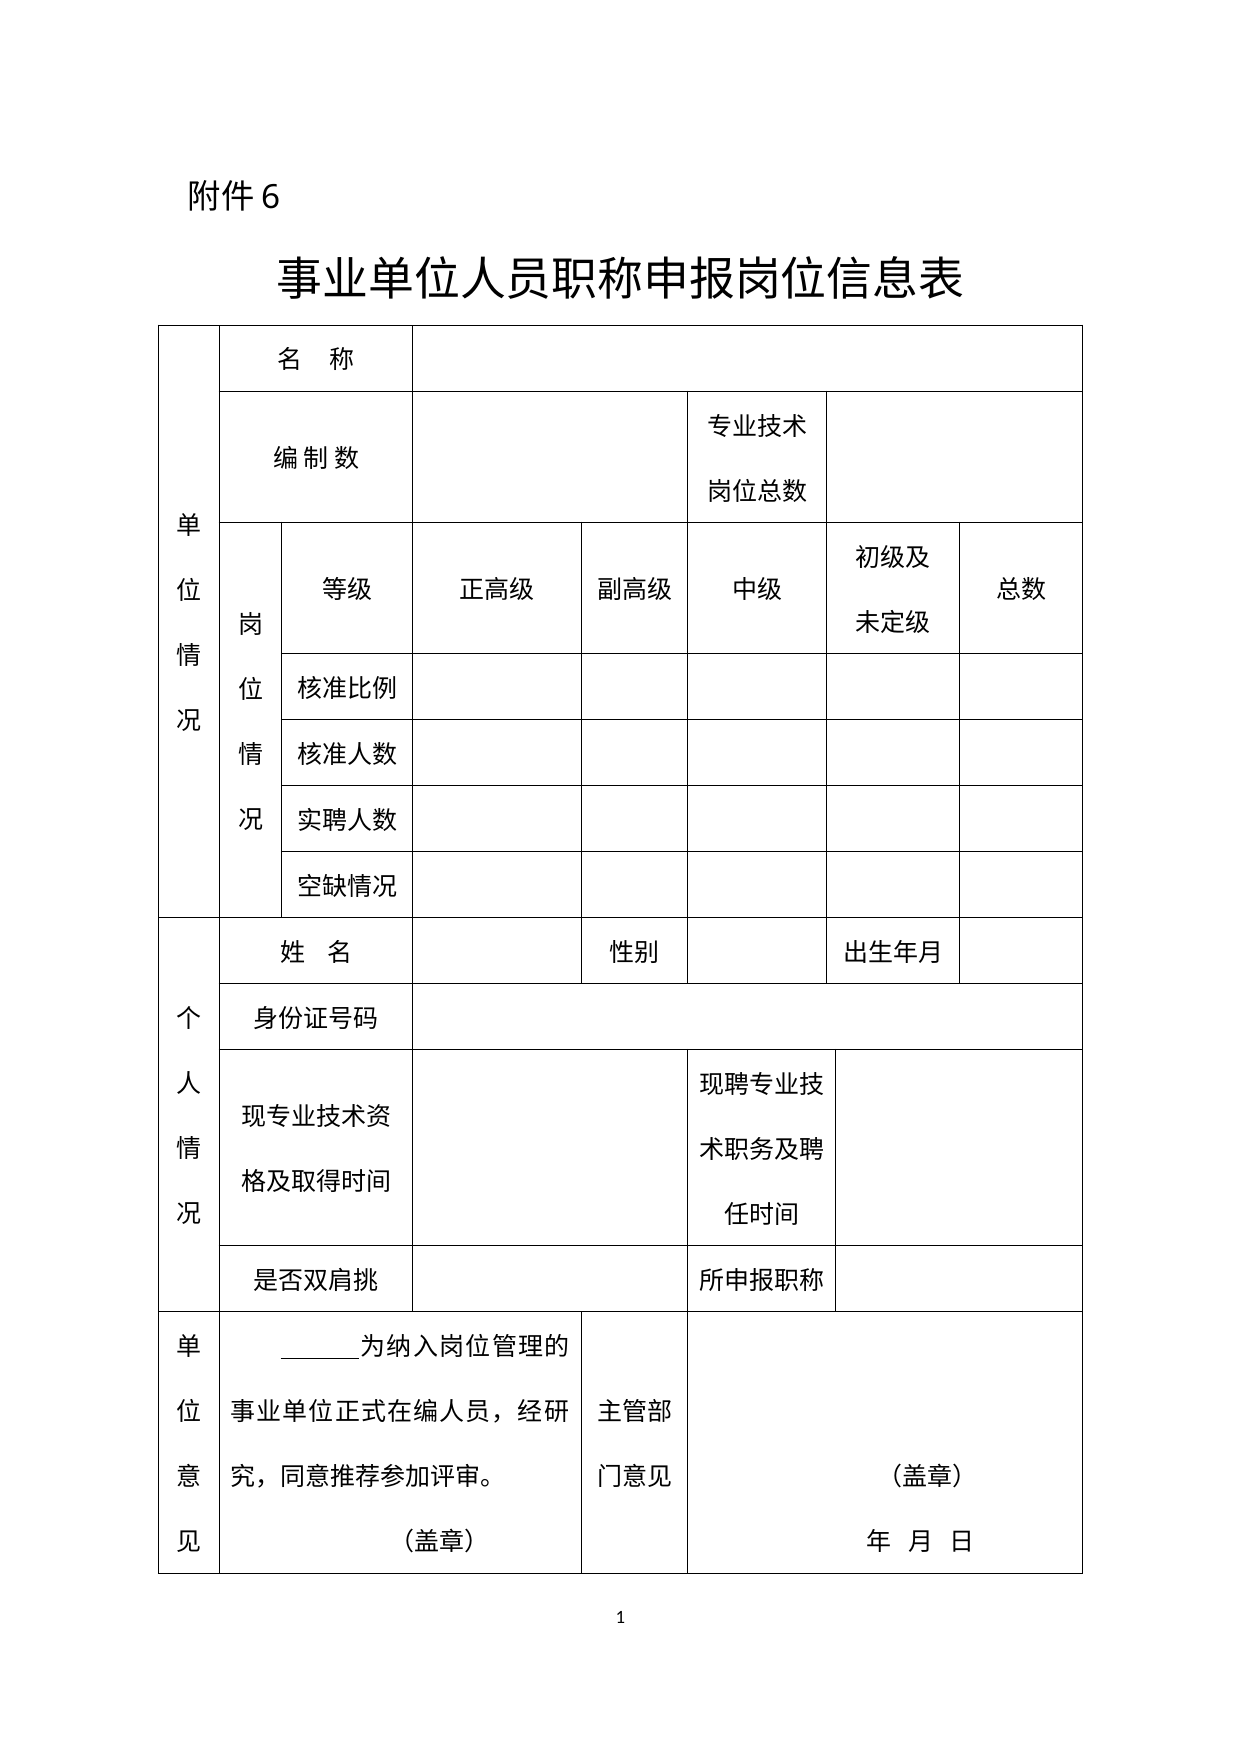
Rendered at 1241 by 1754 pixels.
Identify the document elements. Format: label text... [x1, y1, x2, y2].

table_cell 出生年月 [827, 918, 959, 983]
table_cell [960, 786, 1082, 851]
table_cell 等级 [282, 523, 412, 653]
table_cell [413, 654, 581, 719]
table_cell [413, 392, 687, 522]
table_cell 实聘人数 [282, 786, 412, 851]
table_header 单位情况 [159, 326, 219, 917]
table_cell [827, 786, 959, 851]
table_cell [688, 852, 826, 917]
table_cell [960, 852, 1082, 917]
table_cell [836, 1246, 1082, 1311]
table_cell [413, 852, 581, 917]
table_cell [688, 918, 826, 983]
table_cell [582, 786, 687, 851]
table_cell 是否双肩挑 [220, 1246, 412, 1311]
table_cell 现聘专业技术职务及聘任时间 [688, 1050, 835, 1245]
table_header [413, 326, 1082, 391]
table_cell 正高级 [413, 523, 581, 653]
table_cell [960, 654, 1082, 719]
table_cell [413, 984, 1082, 1049]
table_cell 单位意见 [159, 1312, 219, 1573]
table_cell 核准比例 [282, 654, 412, 719]
table_cell [413, 1246, 687, 1311]
table_cell 空缺情况 [282, 852, 412, 917]
table_header 名 称 [220, 326, 412, 391]
table_cell [413, 786, 581, 851]
table_cell [827, 720, 959, 785]
table_cell 岗位情况 [220, 523, 281, 917]
table_cell 中级 [688, 523, 826, 653]
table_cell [220, 1312, 581, 1573]
table_cell [688, 720, 826, 785]
table_cell [582, 720, 687, 785]
table_cell [413, 918, 581, 983]
table_cell [836, 1050, 1082, 1245]
table_cell 现专业技术资格及取得时间 [220, 1050, 412, 1245]
table_cell [413, 720, 581, 785]
table_cell [827, 852, 959, 917]
table_cell 身份证号码 [220, 984, 412, 1049]
table_cell 专业技术 岗位总数 [688, 392, 826, 522]
table_cell 所申报职称 [688, 1246, 835, 1311]
table_cell 总数 [960, 523, 1082, 653]
table_cell 姓 名 [220, 918, 412, 983]
table_cell [960, 720, 1082, 785]
table_cell [827, 392, 1082, 522]
table_cell [582, 852, 687, 917]
table_cell 核准人数 [282, 720, 412, 785]
table_cell 副高级 [582, 523, 687, 653]
table_cell [688, 786, 826, 851]
table_cell 初级及 未定级 [827, 523, 959, 653]
text 事业单位人员职称申报岗位信息表 [187, 227, 1053, 324]
table_cell [960, 918, 1082, 983]
table_cell （盖章） 年 月 日 [688, 1312, 1082, 1573]
table_cell 编 制 数 [220, 392, 412, 522]
table_cell [413, 1050, 687, 1245]
table_cell 主管部门意见 [582, 1312, 687, 1573]
text 附件6 [187, 162, 1053, 227]
table_cell 个人情况 [159, 918, 219, 1311]
table_cell [688, 654, 826, 719]
table_cell 性别 [582, 918, 687, 983]
table_cell [582, 654, 687, 719]
table_cell [827, 654, 959, 719]
